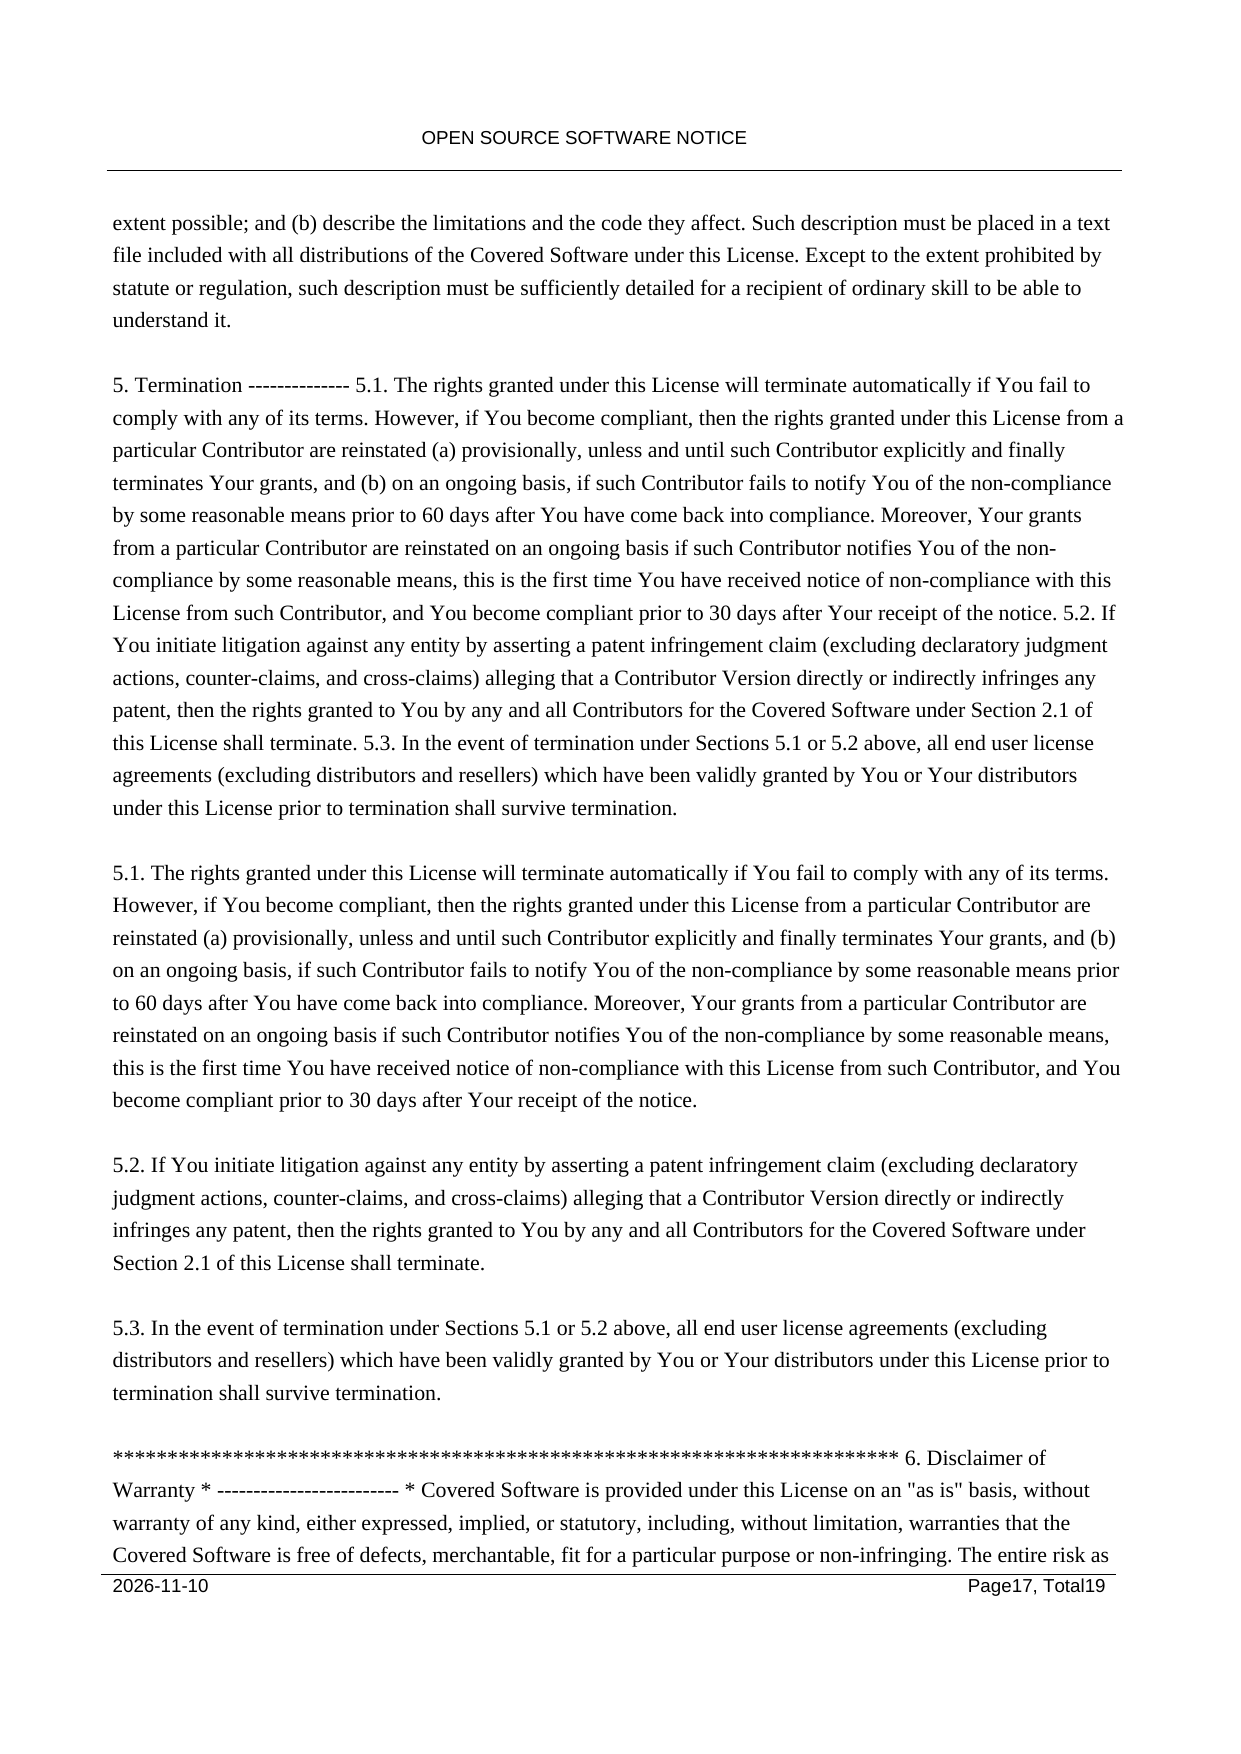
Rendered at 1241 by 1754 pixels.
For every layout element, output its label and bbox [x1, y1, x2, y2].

text [112, 206, 1128, 1571]
